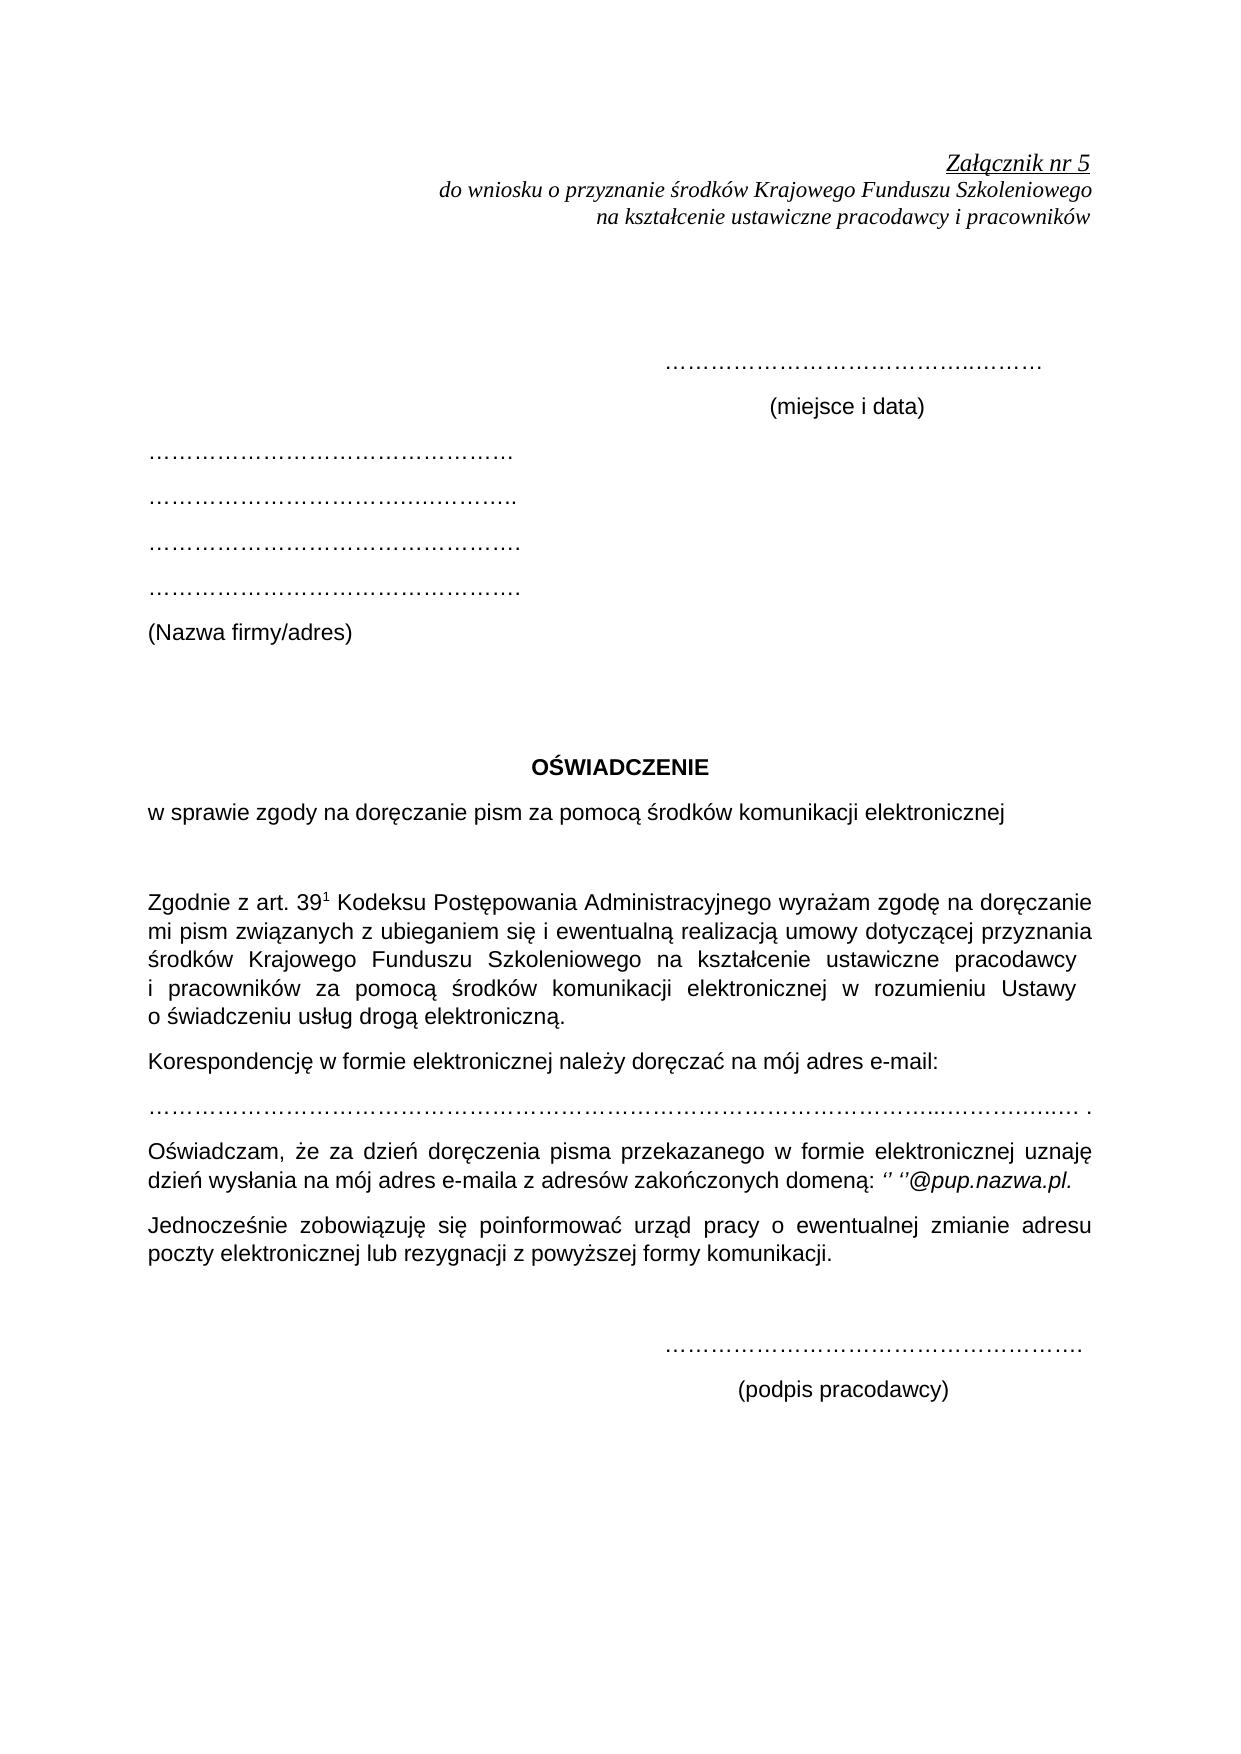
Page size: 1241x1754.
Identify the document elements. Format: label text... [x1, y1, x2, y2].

text (miejsce i data) [664, 393, 1093, 419]
text …………………………….….……….. [148, 483, 1093, 510]
text …………………………………………. [148, 528, 1093, 555]
text na kształcenie ustawiczne pracodawcy i pracowników [148, 203, 1093, 229]
text Załącznik nr 5 [148, 148, 1093, 176]
text (Nazwa firmy/adres) [148, 619, 1093, 645]
text w sprawie zgody na doręczanie pism za pomocą środków komunikacji elektronicznej [148, 799, 1093, 825]
text …………………………………..……… [664, 348, 1093, 374]
text OŚWIADCZENIE [148, 754, 1093, 780]
text …………………………………………………………………………………………...……….…..… . [148, 1093, 1093, 1119]
text Oświadczam, że za dzień doręczenia pisma przekazanego w formie elektronicznej uznaję dzień wysłania na mój adres e-maila z adresów zakończonych domeną: ‘’ ‘’@pup.nazwa.pl. [148, 1138, 1093, 1193]
text ………………………………………………. [664, 1331, 1093, 1357]
text Jednocześnie zobowiązuję się poinformować urząd pracy o ewentualnej zmianie adresu poczty elektronicznej lub rezygnacji z powyższej formy komunikacji. [148, 1212, 1093, 1267]
text …………………………………………. [148, 573, 1093, 600]
text Zgodnie z art. 391 Kodeksu Postępowania Administracyjnego wyrażam zgodę na doręczanie mi pism związanych z ubieganiem się i ewentualną realizacją umowy dotyczącej przyznania środków Krajowego Funduszu Szkoleniowego na kształcenie ustawiczne pracodawcy i pracowników za pomocą środków komunikacji elektronicznej w rozumieniu Ustawy o świadczeniu usług drogą elektroniczną. [148, 889, 1093, 1029]
text do wniosku o przyznanie środków Krajowego Funduszu Szkoleniowego [148, 176, 1093, 203]
text (podpis pracodawcy) [664, 1376, 1093, 1402]
text Korespondencję w formie elektronicznej należy doręczać na mój adres e-mail: [148, 1048, 1093, 1074]
text ………………………………………… [148, 438, 1093, 464]
